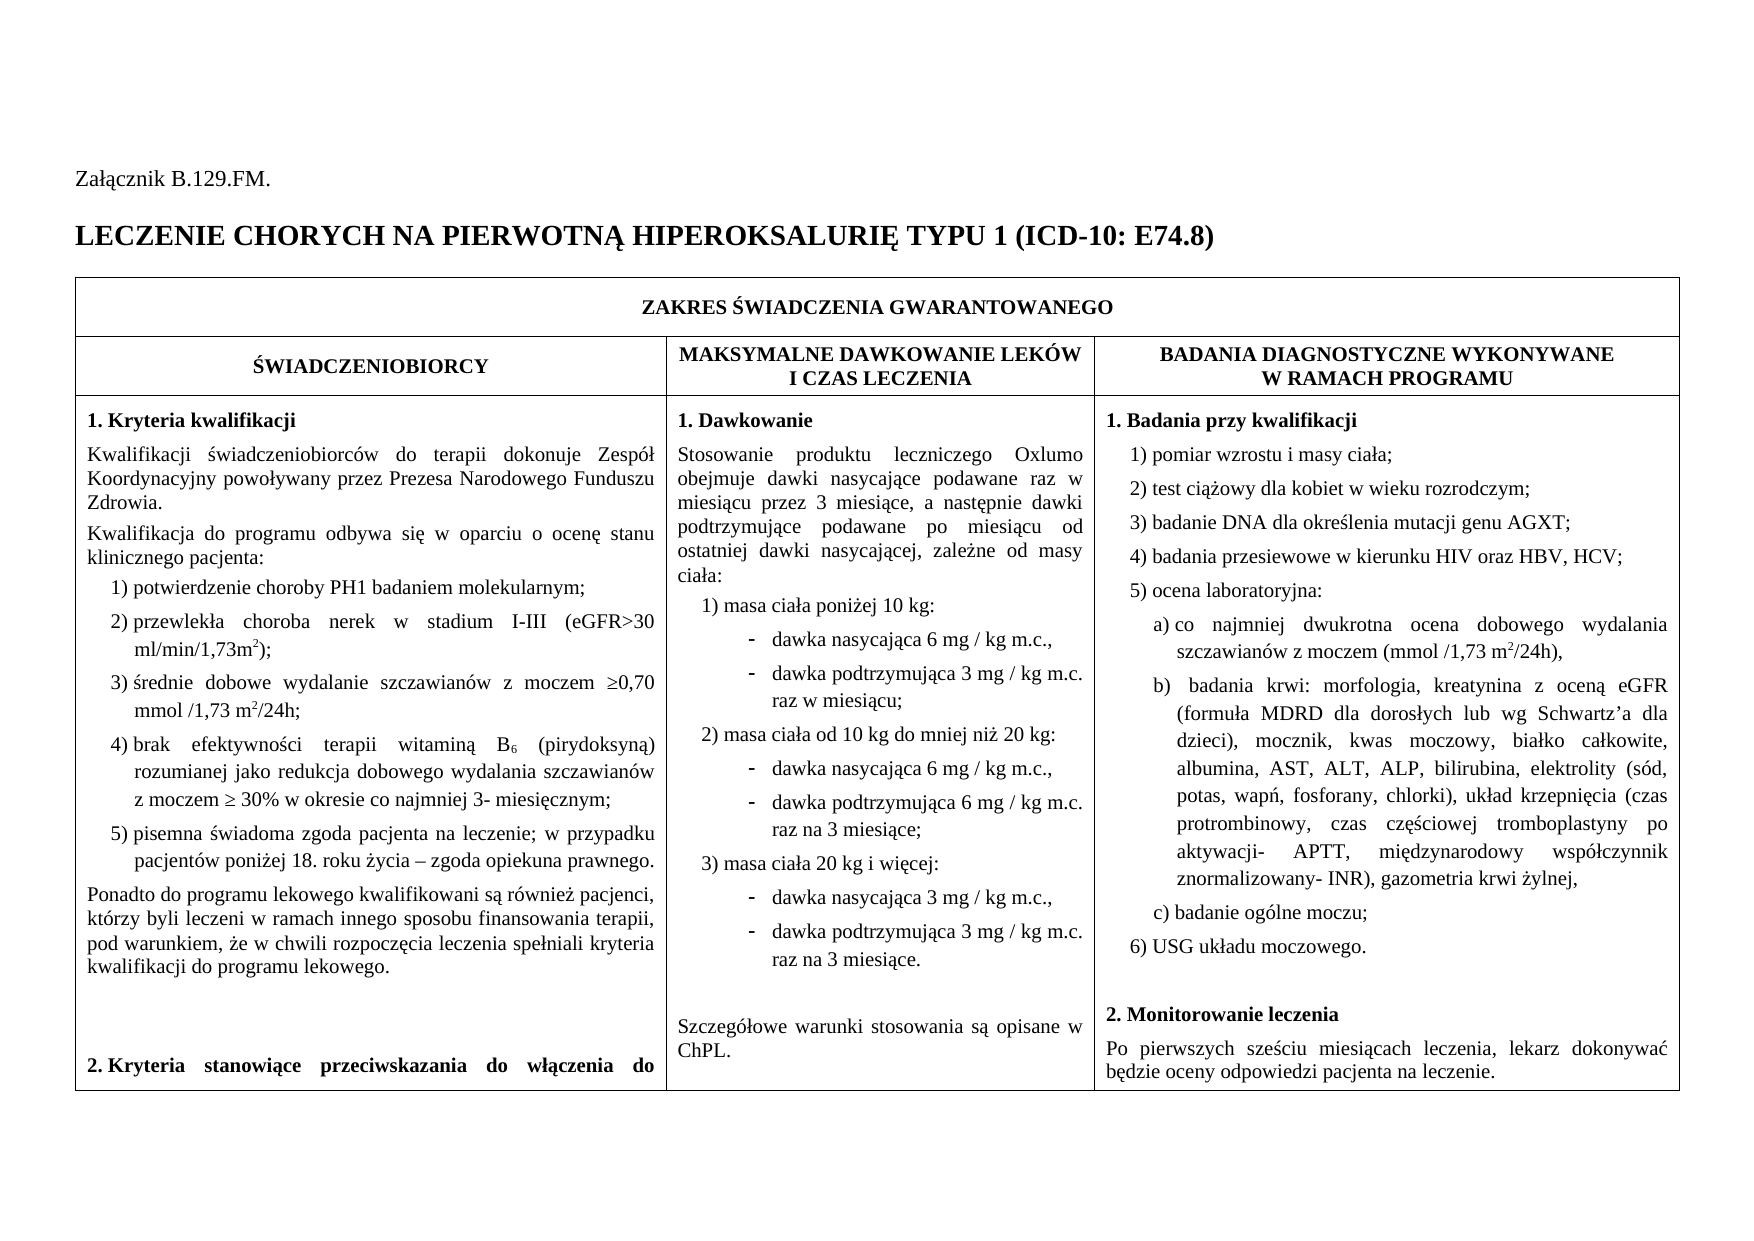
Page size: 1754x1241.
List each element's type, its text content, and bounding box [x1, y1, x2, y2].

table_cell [1095, 396, 1679, 1090]
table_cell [76, 396, 666, 1090]
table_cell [667, 396, 1094, 1090]
table_cell BADANIA DIAGNOSTYCZNE WYKONYWANE W RAMACH PROGRAMU [1095, 337, 1679, 395]
text Załącznik B.129.FM. [75, 165, 1679, 192]
table_cell MAKSYMALNE DAWKOWANIE LEKÓW I CZAS LECZENIA [667, 337, 1094, 395]
text LECZENIE CHORYCH NA PIERWOTNĄ HIPEROKSALURIĘ TYPU 1 (ICD-10: E74.8) [75, 218, 1679, 252]
table_cell ŚWIADCZENIOBIORCY [76, 337, 666, 395]
table_header ZAKRES ŚWIADCZENIA GWARANTOWANEGO [76, 278, 1679, 336]
